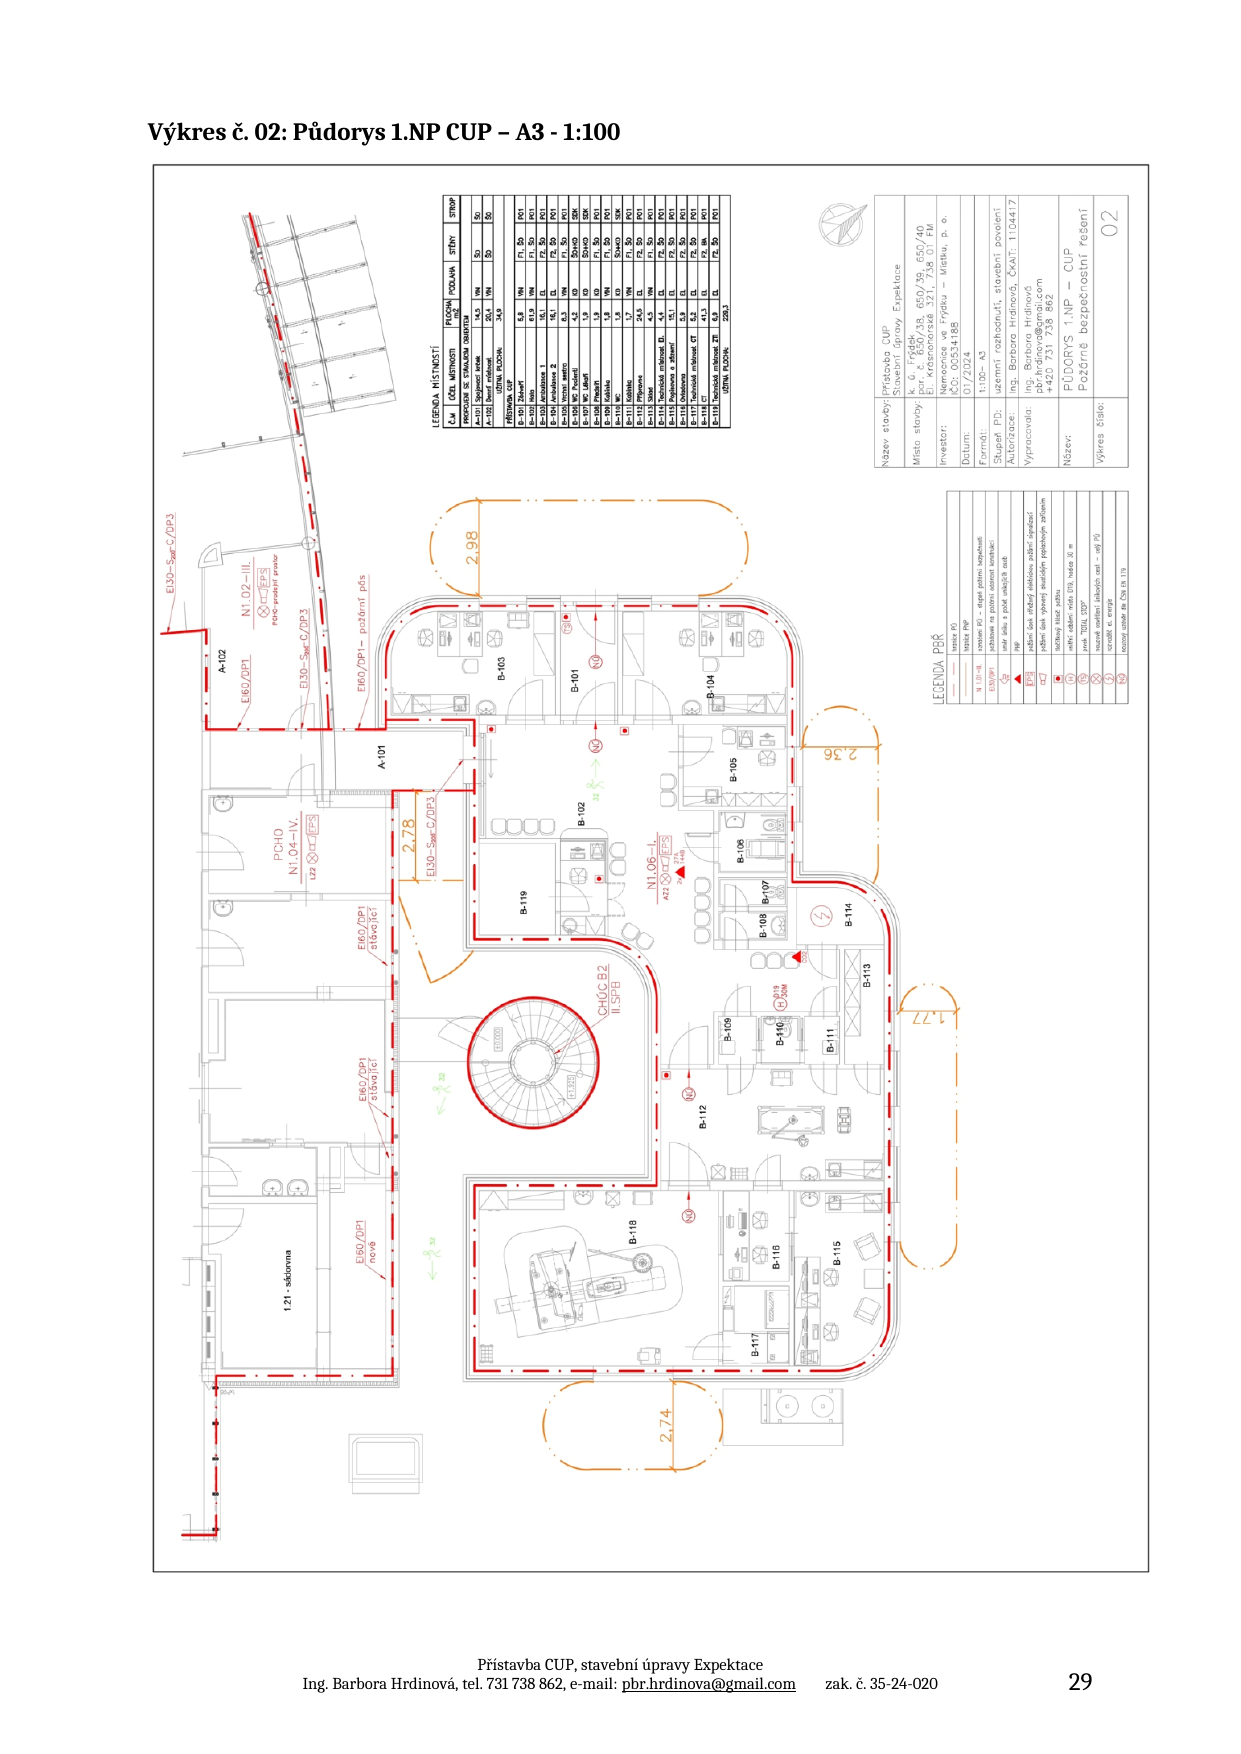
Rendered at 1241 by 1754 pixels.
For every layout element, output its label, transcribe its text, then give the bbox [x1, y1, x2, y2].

picture [149, 161, 1154, 1577]
subtitle Výkres č. 02: Půdorys 1.NP CUP – A3 - 1:100 [148, 118, 1092, 147]
